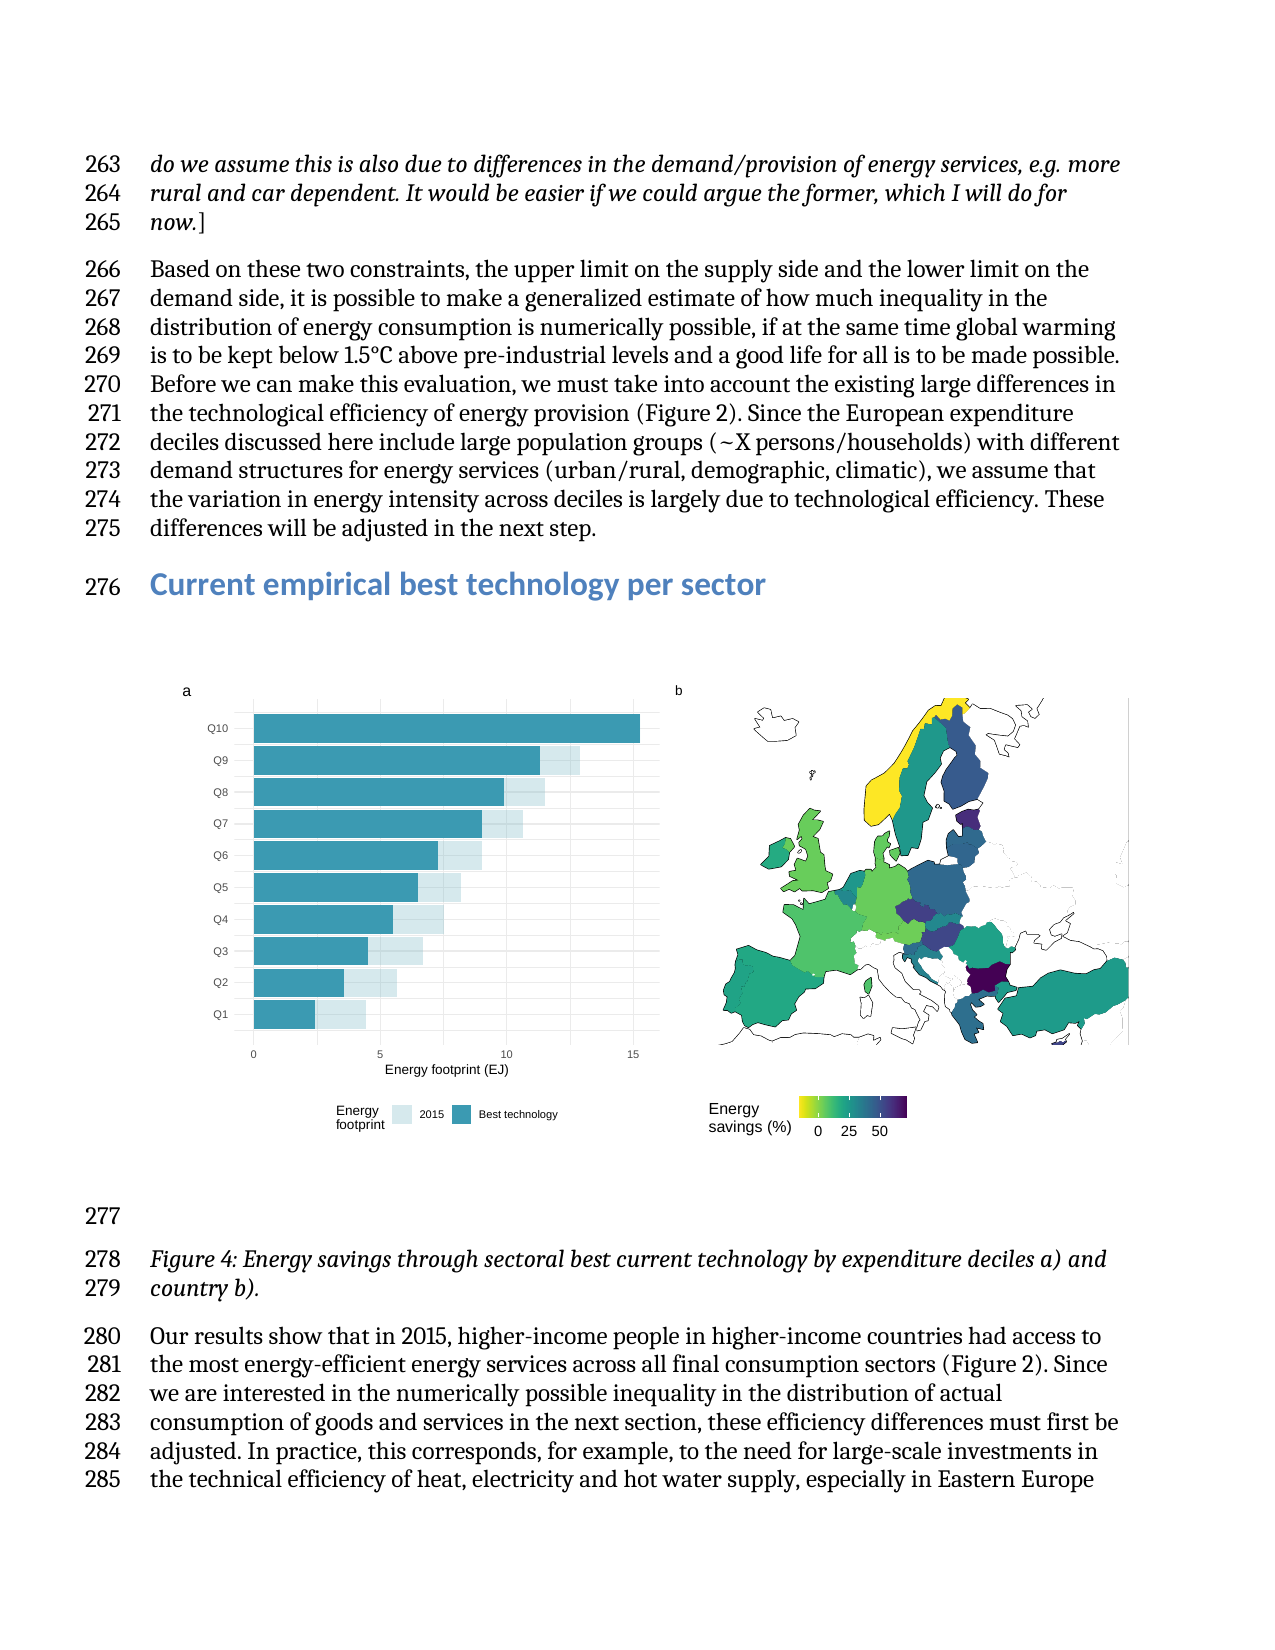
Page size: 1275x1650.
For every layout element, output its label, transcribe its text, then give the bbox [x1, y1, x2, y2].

text Figure 4: Energy savings through sectoral best current technology by expenditure deciles a) and country b). [150, 1245, 1125, 1303]
text Based on these two constraints, the upper limit on the supply side and the lower limit on the demand side, it is possible to make a generalized estimate of how much inequality in the distribution of energy consumption is numerically possible, if at the same time global warming is to be kept below 1.5°C above pre-industrial levels and a good life for all is to be made possible. Before we can make this evaluation, we must take into account the existing large differences in the technological efficiency of energy provision (Figure 2). Since the European expenditure deciles discussed here include large population groups (~X persons/households) with different demand structures for energy services (urban/rural, demographic, climatic), we assume that the variation in energy intensity across deciles is largely due to technological efficiency. These differences will be adjusted in the next step. [150, 255, 1125, 542]
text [150, 150, 1125, 236]
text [150, 1322, 1125, 1494]
subtitle Current empirical best technology per sector [150, 563, 1125, 604]
